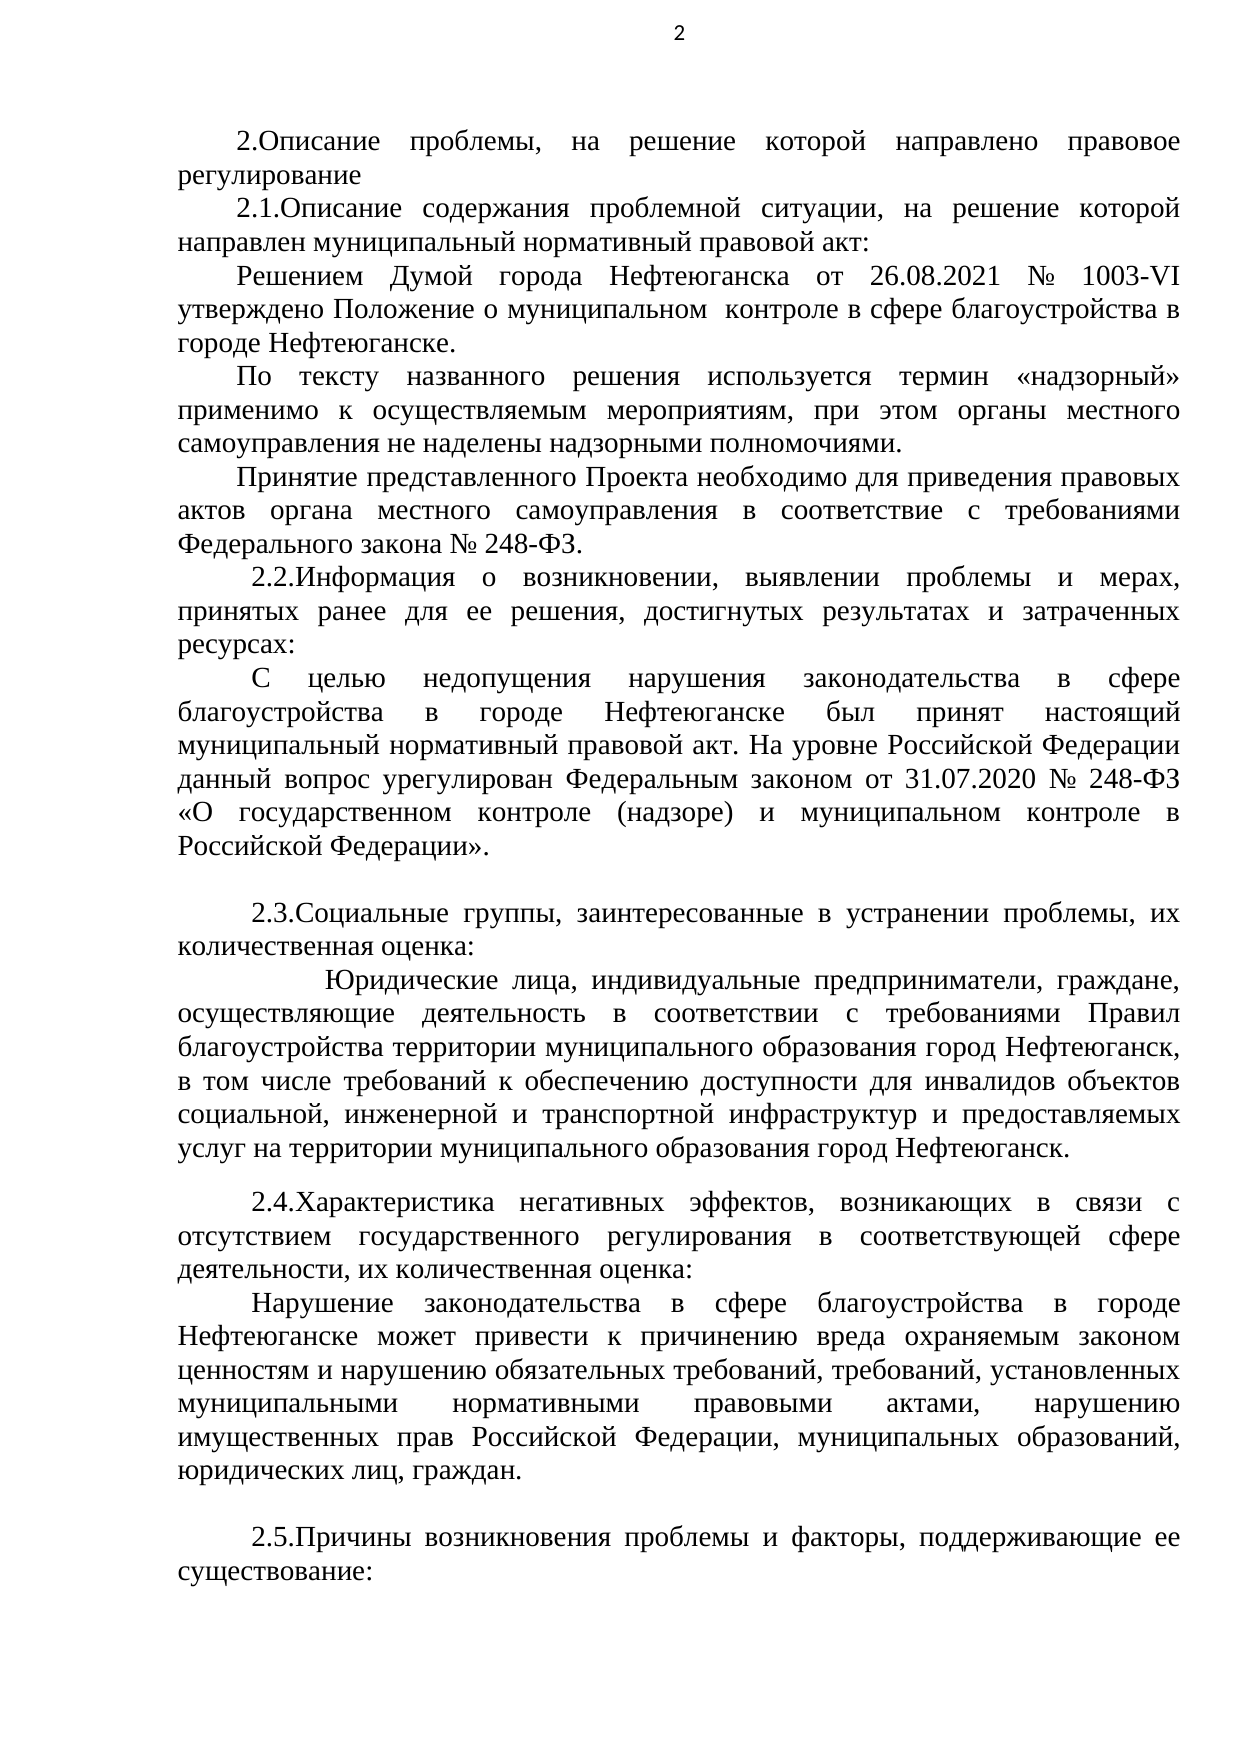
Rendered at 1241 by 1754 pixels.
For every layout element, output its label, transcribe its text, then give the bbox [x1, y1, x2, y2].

text 2.3.Социальные группы, заинтересованные в устранении проблемы, их количественная оценка: [177, 895, 1181, 962]
text По тексту названного решения используется термин «надзорный» применимо к осуществляемым мероприятиям, при этом органы местного самоуправления не наделены надзорными полномочиями. [177, 358, 1181, 459]
text 2.2.Информация о возникновении, выявлении проблемы и мерах, принятых ранее для ее решения, достигнутых результатах и затраченных ресурсах: [177, 559, 1181, 660]
text С целью недопущения нарушения законодательства в сфере благоустройства в городе Нефтеюганске был принят настоящий муниципальный нормативный правовой акт. На уровне Российской Федерации данный вопрос урегулирован Федеральным законом от 31.07.2020 № 248-ФЗ «О государственном контроле (надзоре) и муниципальном контроле в Российской Федерации». [177, 660, 1181, 861]
text 2.4.Характеристика негативных эффектов, возникающих в связи с отсутствием государственного регулирования в соответствующей сфере деятельности, их количественная оценка: [177, 1184, 1181, 1285]
text 2.Описание проблемы, на решение которой направлено правовое регулирование [177, 123, 1181, 191]
text Принятие представленного Проекта необходимо для приведения правовых актов органа местного самоуправления в соответствие с требованиями Федерального закона № 248-ФЗ. [177, 459, 1181, 559]
text Нарушение законодательства в сфере благоустройства в городе Нефтеюганске может привести к причинению вреда охраняемым законом ценностям и нарушению обязательных требований, требований, установленных муниципальными нормативными правовыми актами, нарушению имущественных прав Российской Федерации, муниципальных образований, юридических лиц, граждан. [177, 1285, 1181, 1486]
text Юридические лица, индивидуальные предприниматели, граждане, осуществляющие деятельность в соответствии с требованиями Правил благоустройства территории муниципального образования город Нефтеюганск, в том числе требований к обеспечению доступности для инвалидов объектов социальной, инженерной и транспортной инфраструктур и предоставляемых услуг на территории муниципального образования город Нефтеюганск. [177, 962, 1181, 1163]
text 2.5.Причины возникновения проблемы и факторы, поддерживающие ее существование: [177, 1519, 1181, 1587]
text Решением Думой города Нефтеюганска от 26.08.2021 № 1003-VI утверждено Положение о муниципальном контроле в сфере благоустройства в городе Нефтеюганске. [177, 258, 1181, 358]
text 2.1.Описание содержания проблемной ситуации, на решение которой направлен муниципальный нормативный правовой акт: [177, 191, 1181, 258]
